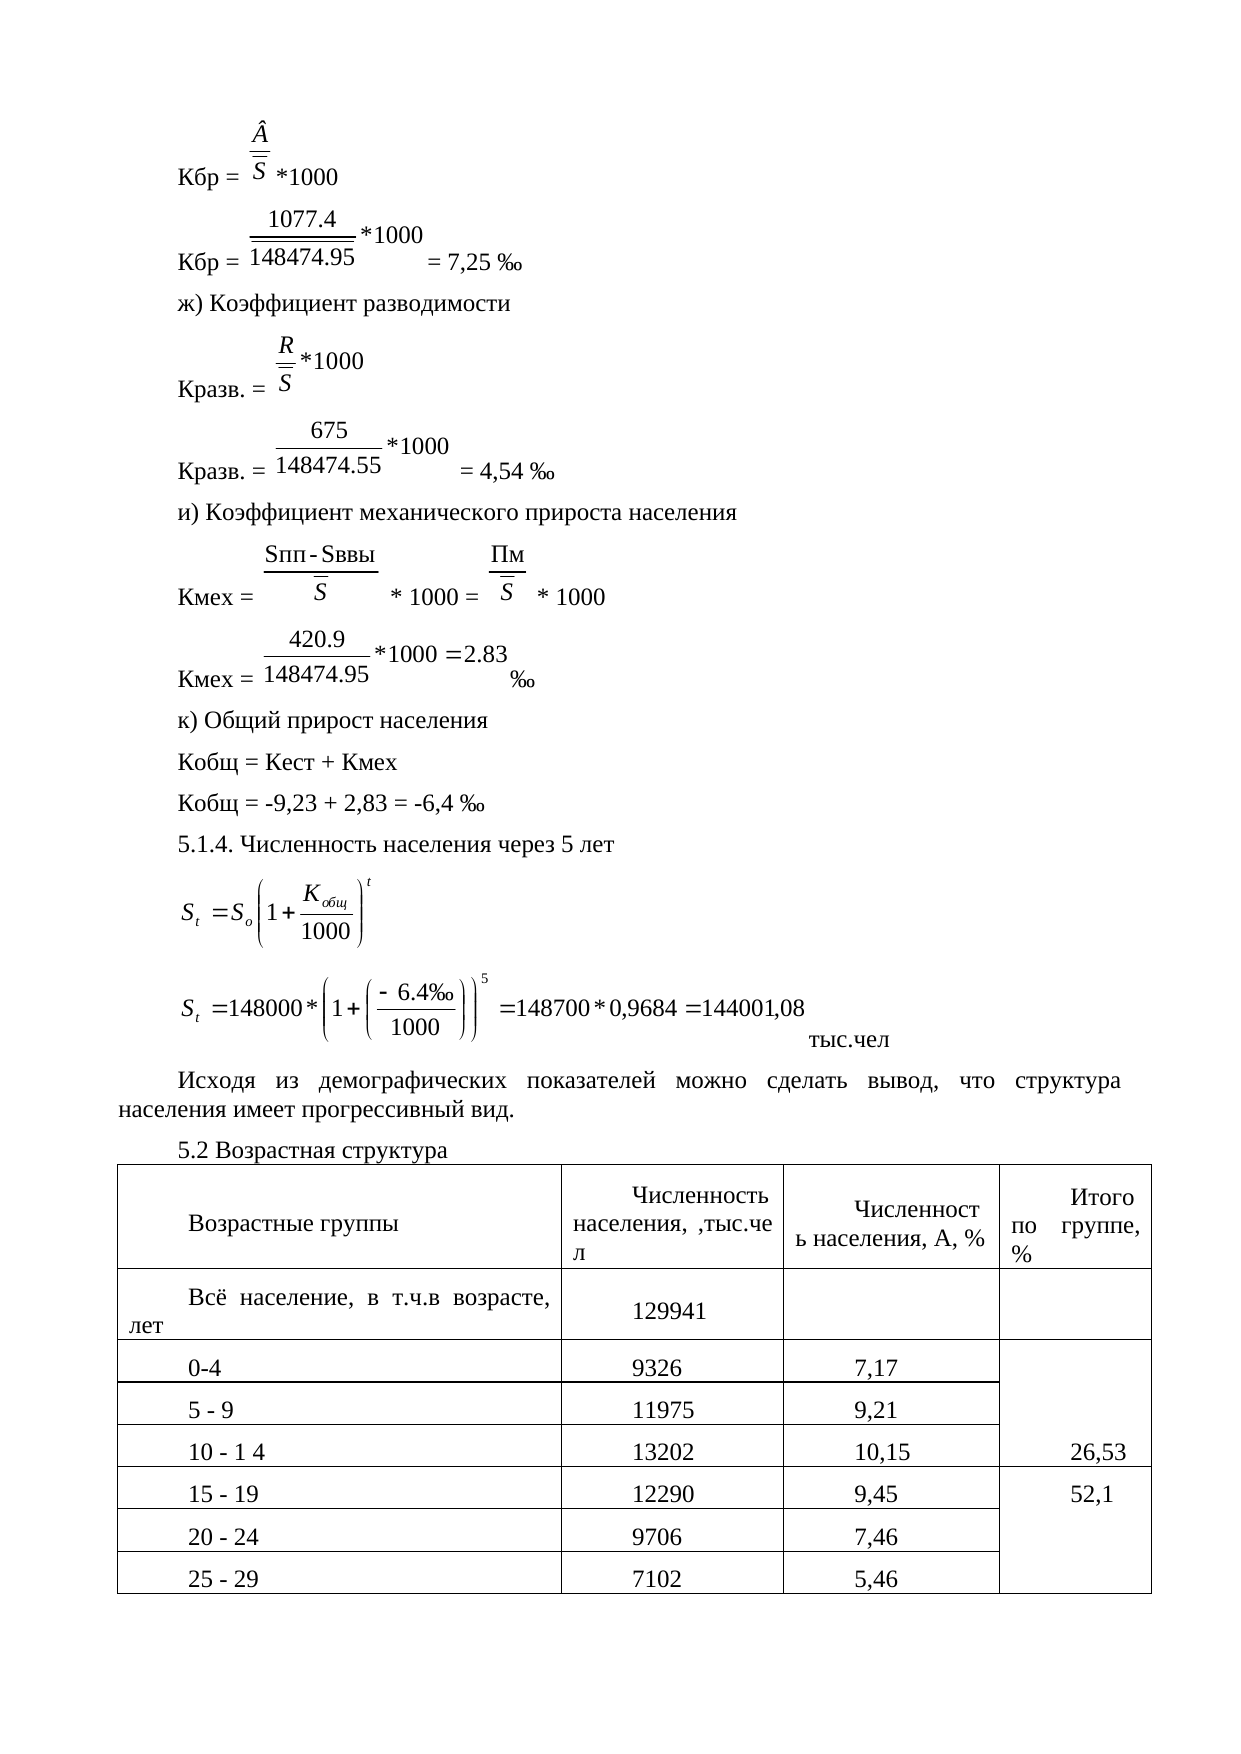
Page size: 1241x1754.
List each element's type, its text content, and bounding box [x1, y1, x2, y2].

table_cell [784, 1269, 999, 1339]
table_header Возрастные группы [118, 1165, 561, 1268]
table_cell 7,46 [784, 1509, 999, 1551]
table_cell 9326 [562, 1340, 783, 1381]
table_cell 15 - 19 [118, 1467, 561, 1508]
table_cell 12290 [562, 1467, 783, 1508]
table_cell [1000, 1269, 1151, 1339]
text к) Общий прирост населения [118, 706, 1122, 734]
text 5.2 Возрастная структура [118, 1135, 1122, 1164]
text Кбр = = 7,25 ‰ [118, 203, 1122, 276]
table_cell Всё население, в т.ч.в возрасте, лет [118, 1269, 561, 1339]
table_cell 9,45 [784, 1467, 999, 1508]
text ж) Коэффициент разводимости [118, 288, 1122, 317]
table_cell 9706 [562, 1509, 783, 1551]
table_cell 0-4 [118, 1340, 561, 1381]
table_cell 25 - 29 [118, 1552, 561, 1593]
table_cell 26,53 [1000, 1340, 1151, 1466]
table_header Численность населения, ,тыс.чел [562, 1165, 783, 1268]
text Исходя из демографических показателей можно сделать вывод, что структура населения имеет прогрессивный вид. [118, 1065, 1122, 1123]
table_cell 7,17 [784, 1340, 999, 1381]
text Кразв. = = 4,54 ‰ [118, 415, 1122, 484]
text 5.1.4. Численность населения через 5 лет [118, 829, 1122, 858]
table_cell 20 - 24 [118, 1509, 561, 1551]
table_cell 5 - 9 [118, 1383, 561, 1424]
text Кбр = *1000 [118, 118, 1122, 191]
text Кмех = * 1000 = * 1000 [118, 538, 1122, 611]
table_cell 13202 [562, 1425, 783, 1466]
text и) Коэффициент механического прироста населения [118, 497, 1122, 526]
table_cell 9,21 [784, 1383, 999, 1424]
text Кобщ = Кест + Кмех [118, 747, 1122, 776]
table_header Итого по группе, % [1000, 1165, 1151, 1268]
table_cell 10 - 1 4 [118, 1425, 561, 1466]
table_cell 129941 [562, 1269, 783, 1339]
table_cell 5,46 [784, 1552, 999, 1593]
table_header Численность населения, А, % [784, 1165, 999, 1268]
table_cell 52,1 [1000, 1467, 1151, 1593]
text тыс.чел [118, 966, 1122, 1053]
text Кмех = ‰ [118, 623, 1122, 693]
table_cell 7102 [562, 1552, 783, 1593]
table_cell 10,15 [784, 1425, 999, 1466]
text Кобщ = -9,23 + 2,83 = -6,4 ‰ [118, 788, 1122, 817]
table_cell 11975 [562, 1383, 783, 1424]
text Кразв. = [118, 330, 1122, 402]
